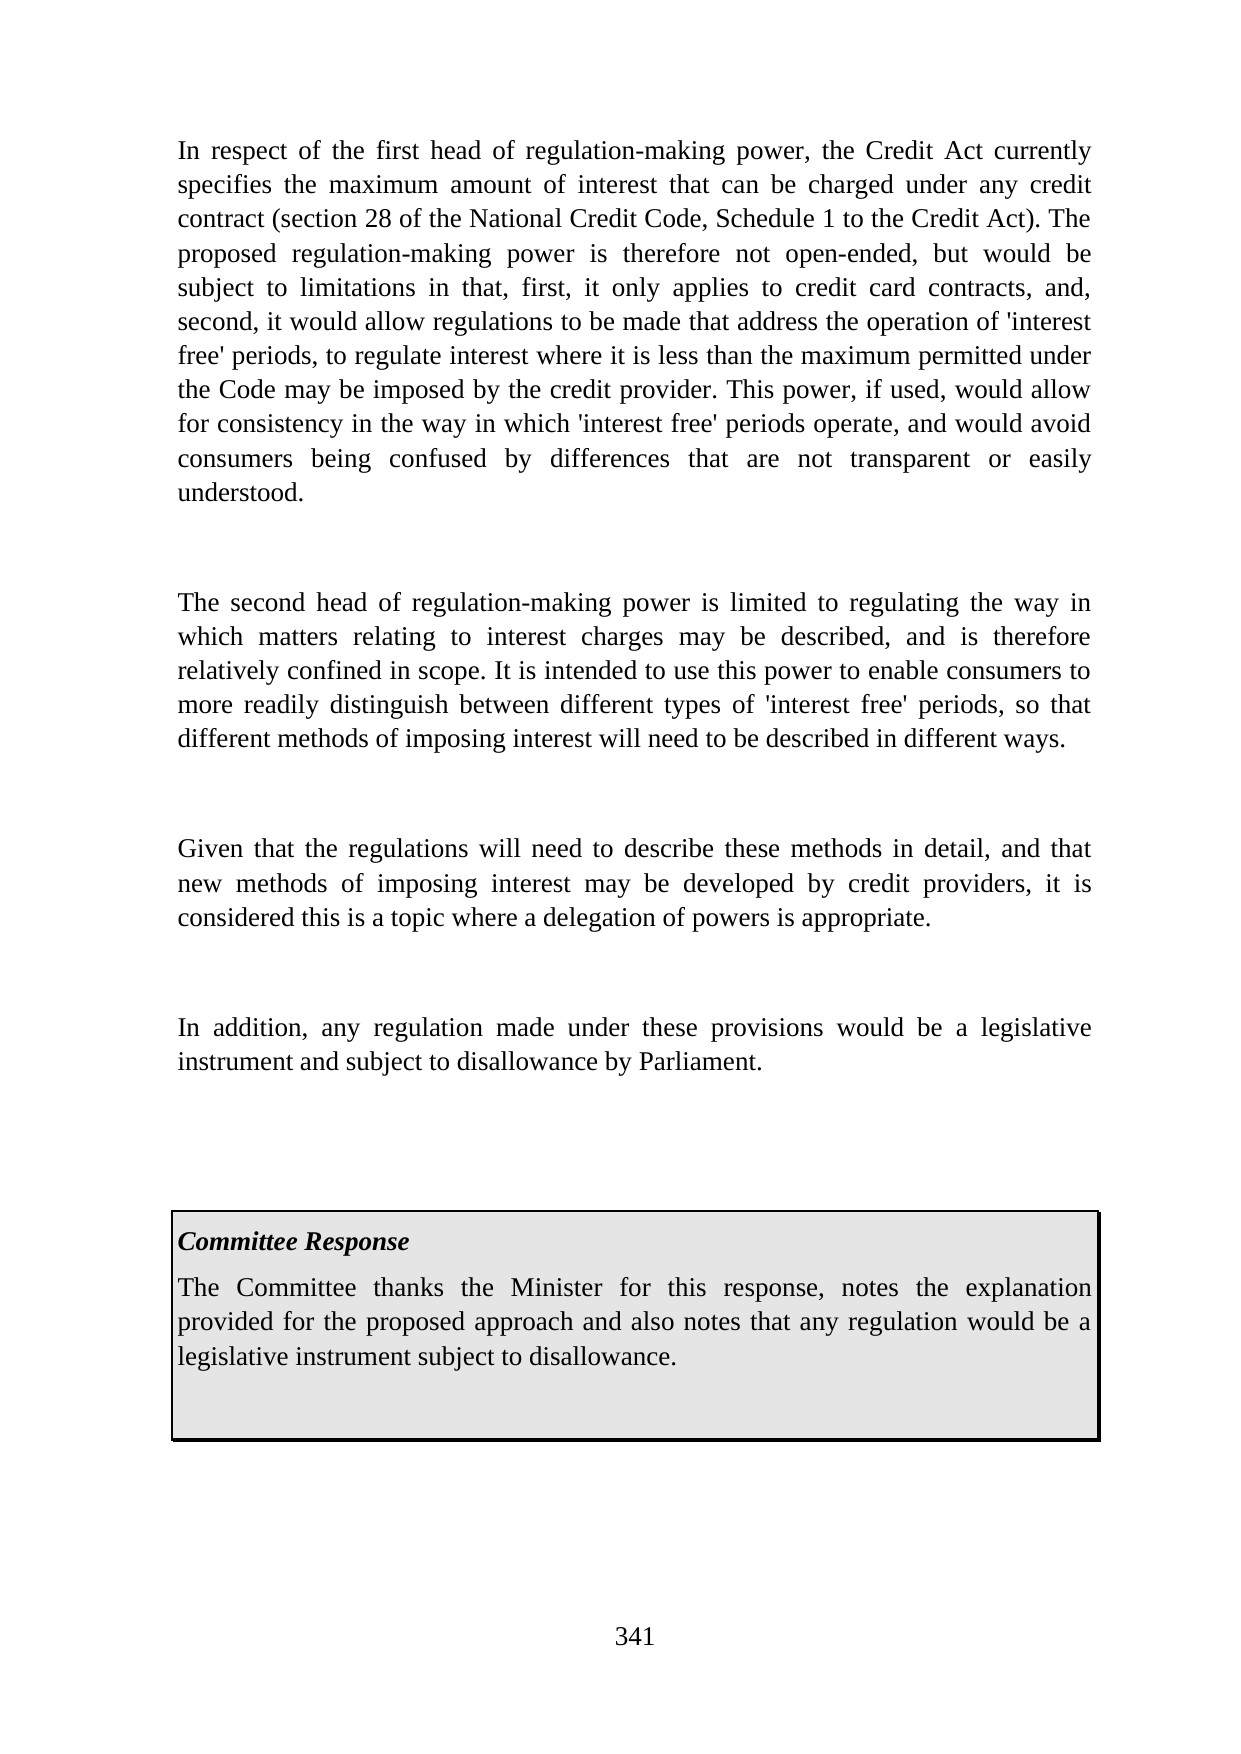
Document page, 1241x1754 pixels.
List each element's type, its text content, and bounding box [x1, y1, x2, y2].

text In addition, any regulation made under these provisions would be a legislative instrument and subject to disallowance by Parliament. [177, 1011, 1092, 1076]
text The second head of regulation-making power is limited to regulating the way in which matters relating to interest charges may be described, and is therefore relatively confined in scope. It is intended to use this power to enable consumers to more readily distinguish between different types of 'interest free' periods, so that different methods of imposing interest will need to be described in different ways. [177, 586, 1092, 754]
text In respect of the first head of regulation-making power, the Credit Act currently specifies the maximum amount of interest that can be charged under any credit contract (section 28 of the National Credit Code, Schedule 1 to the Credit Act). The proposed regulation-making power is therefore not open-ended, but would be subject to limitations in that, first, it only applies to credit card contracts, and, second, it would allow regulations to be made that address the operation of 'interest free' periods, to regulate interest where it is less than the maximum permitted under the Code may be imposed by the credit provider. This power, if used, would allow for consistency in the way in which 'interest free' periods operate, and would avoid consumers being confused by differences that are not transparent or easily understood. [177, 134, 1092, 507]
text Given that the regulations will need to describe these methods in detail, and that new methods of imposing interest may be developed by credit providers, it is considered this is a topic where a delegation of powers is appropriate. [177, 832, 1092, 932]
text Committee Response [173, 1212, 1097, 1256]
text The Committee thanks the Minister for this response, notes the explanation provided for the proposed approach and also notes that any regulation would be a legislative instrument subject to disallowance. [173, 1257, 1097, 1371]
